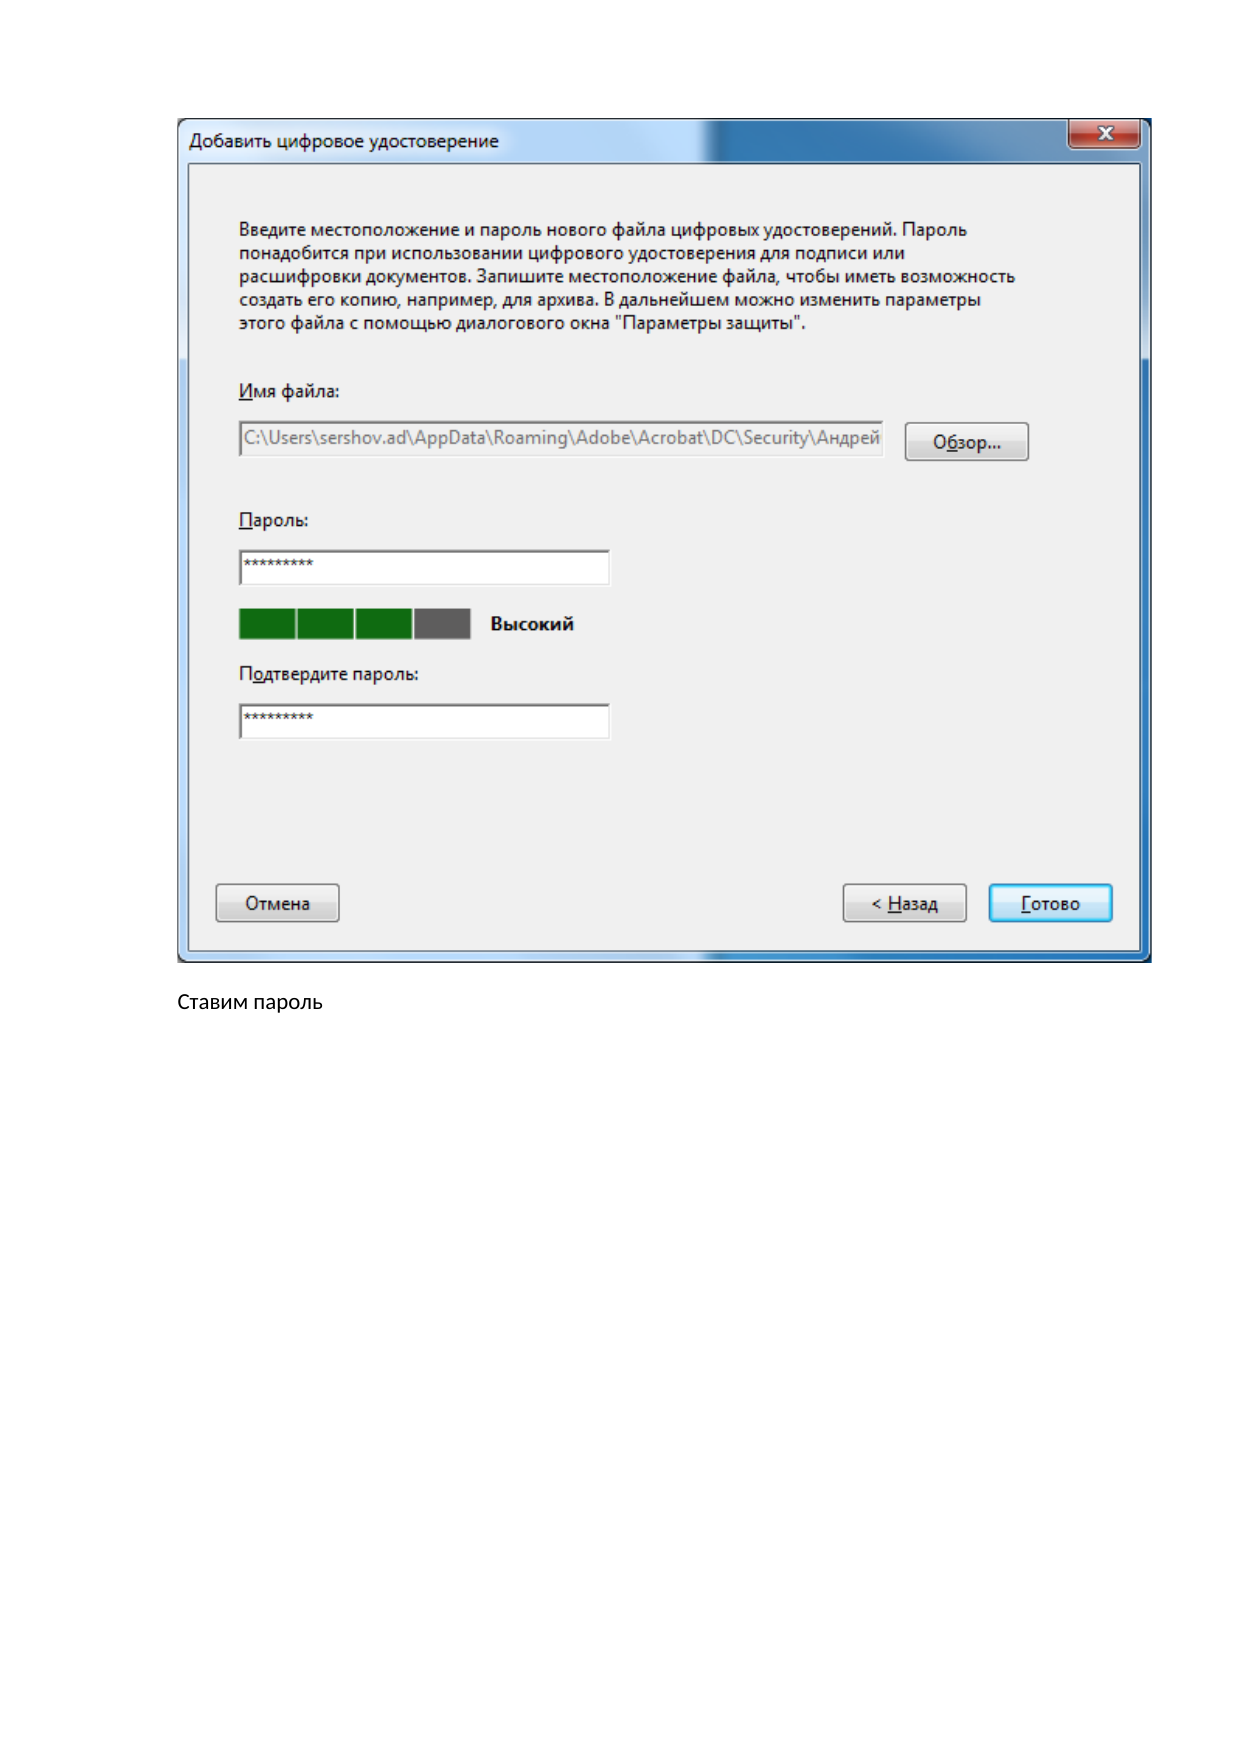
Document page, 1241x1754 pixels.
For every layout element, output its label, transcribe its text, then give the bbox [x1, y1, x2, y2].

picture [177, 118, 1152, 963]
text Ставим пароль [177, 987, 1152, 1015]
